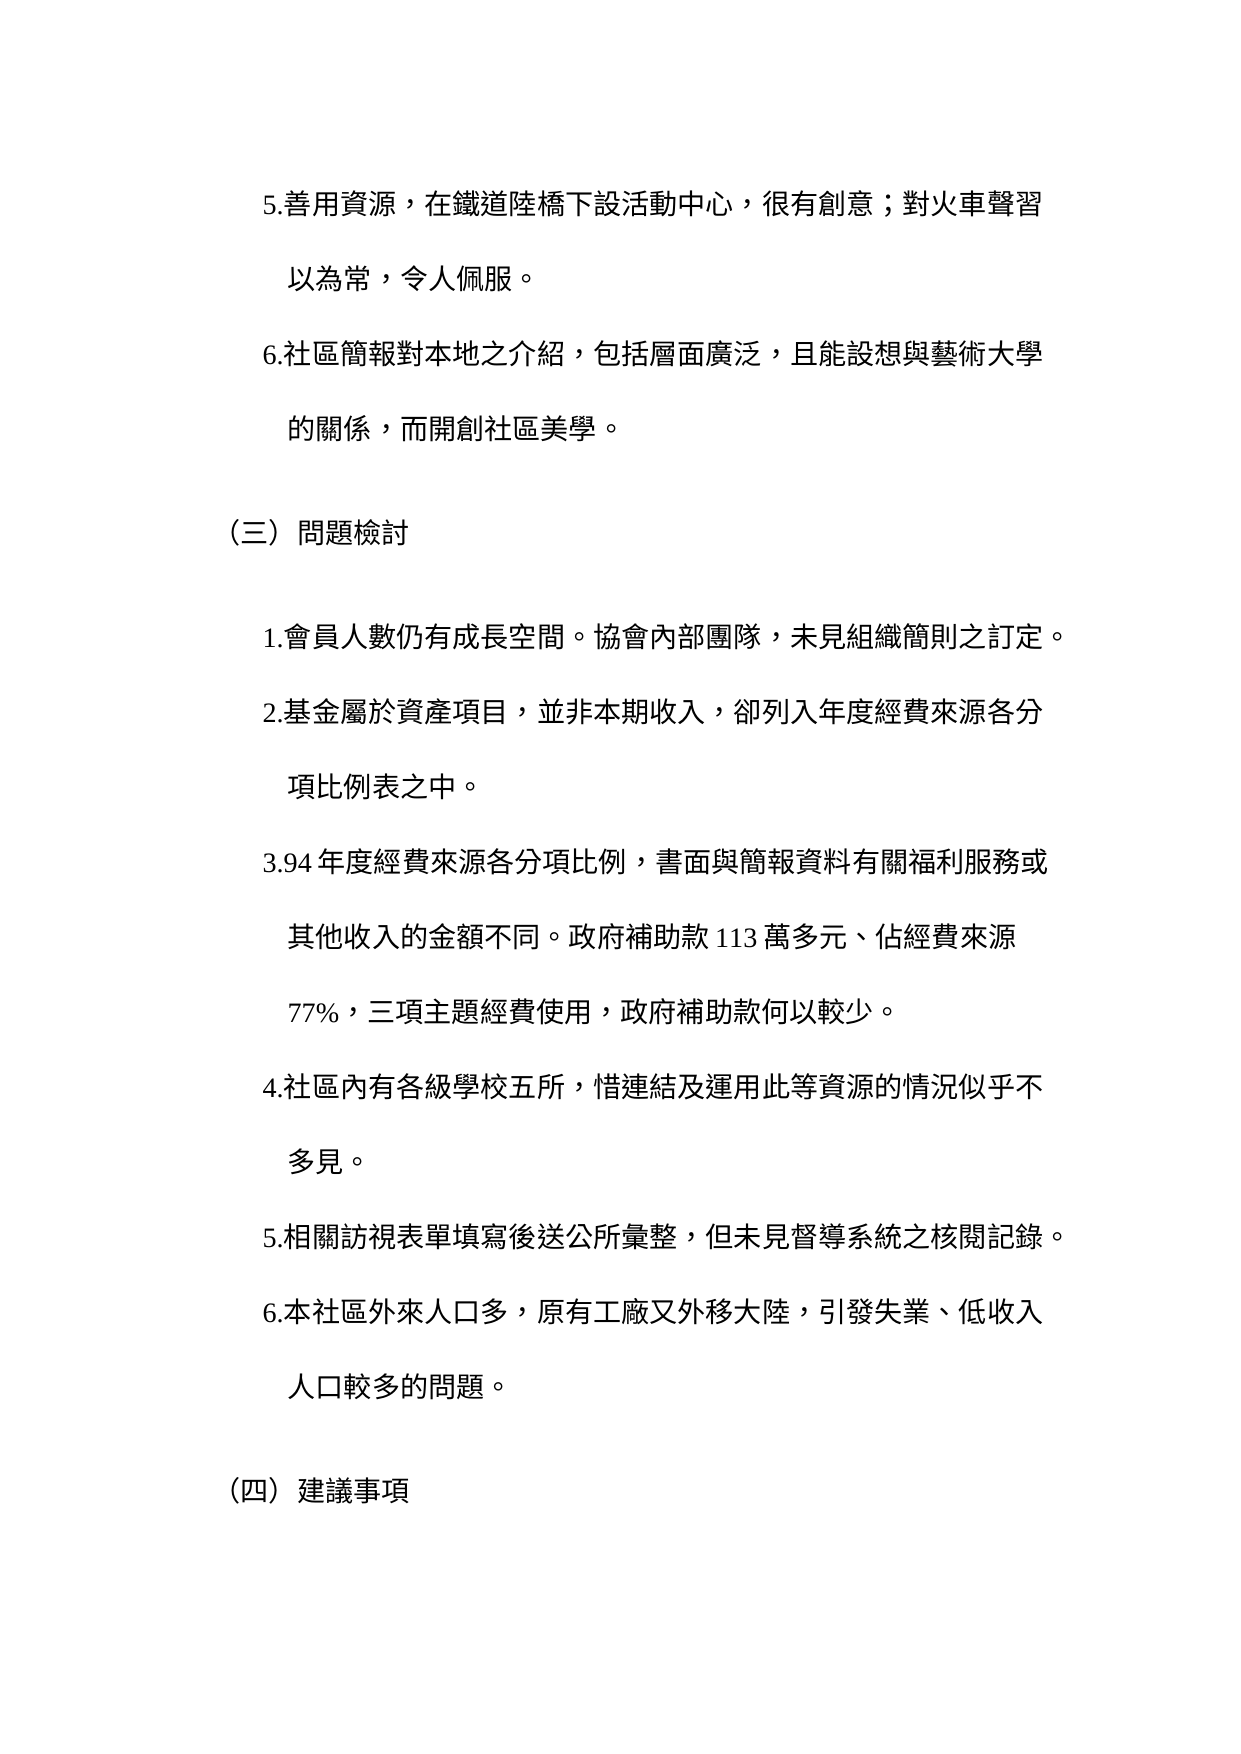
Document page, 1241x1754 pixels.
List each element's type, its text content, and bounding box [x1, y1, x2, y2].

text 5.善用資源，在鐵道陸橋下設活動中心，很有創意；對火車聲習以為常，令人佩服。 [262, 164, 1053, 314]
text 4.社區內有各級學校五所，惜連結及運用此等資源的情況似乎不多見。 [262, 1048, 1053, 1198]
text 6.本社區外來人口多，原有工廠又外移大陸，引發失業、低收入人口較多的問題。 [262, 1273, 1053, 1423]
text （四）建議事項 [187, 1452, 1053, 1527]
text 6.社區簡報對本地之介紹，包括層面廣泛，且能設想與藝術大學的關係，而開創社區美學。 [262, 314, 1053, 464]
text 5.相關訪視表單填寫後送公所彙整，但未見督導系統之核閱記錄。 [262, 1198, 1053, 1273]
text 1.會員人數仍有成長空間。協會內部團隊，未見組織簡則之訂定。 [262, 598, 1053, 673]
text 3.94年度經費來源各分項比例，書面與簡報資料有關福利服務或其他收入的金額不同。政府補助款113萬多元、佔經費來源77%，三項主題經費使用，政府補助款何以較少。 [262, 823, 1053, 1048]
text 2.基金屬於資產項目，並非本期收入，卻列入年度經費來源各分項比例表之中。 [262, 673, 1053, 823]
text （三）問題檢討 [187, 494, 1053, 569]
